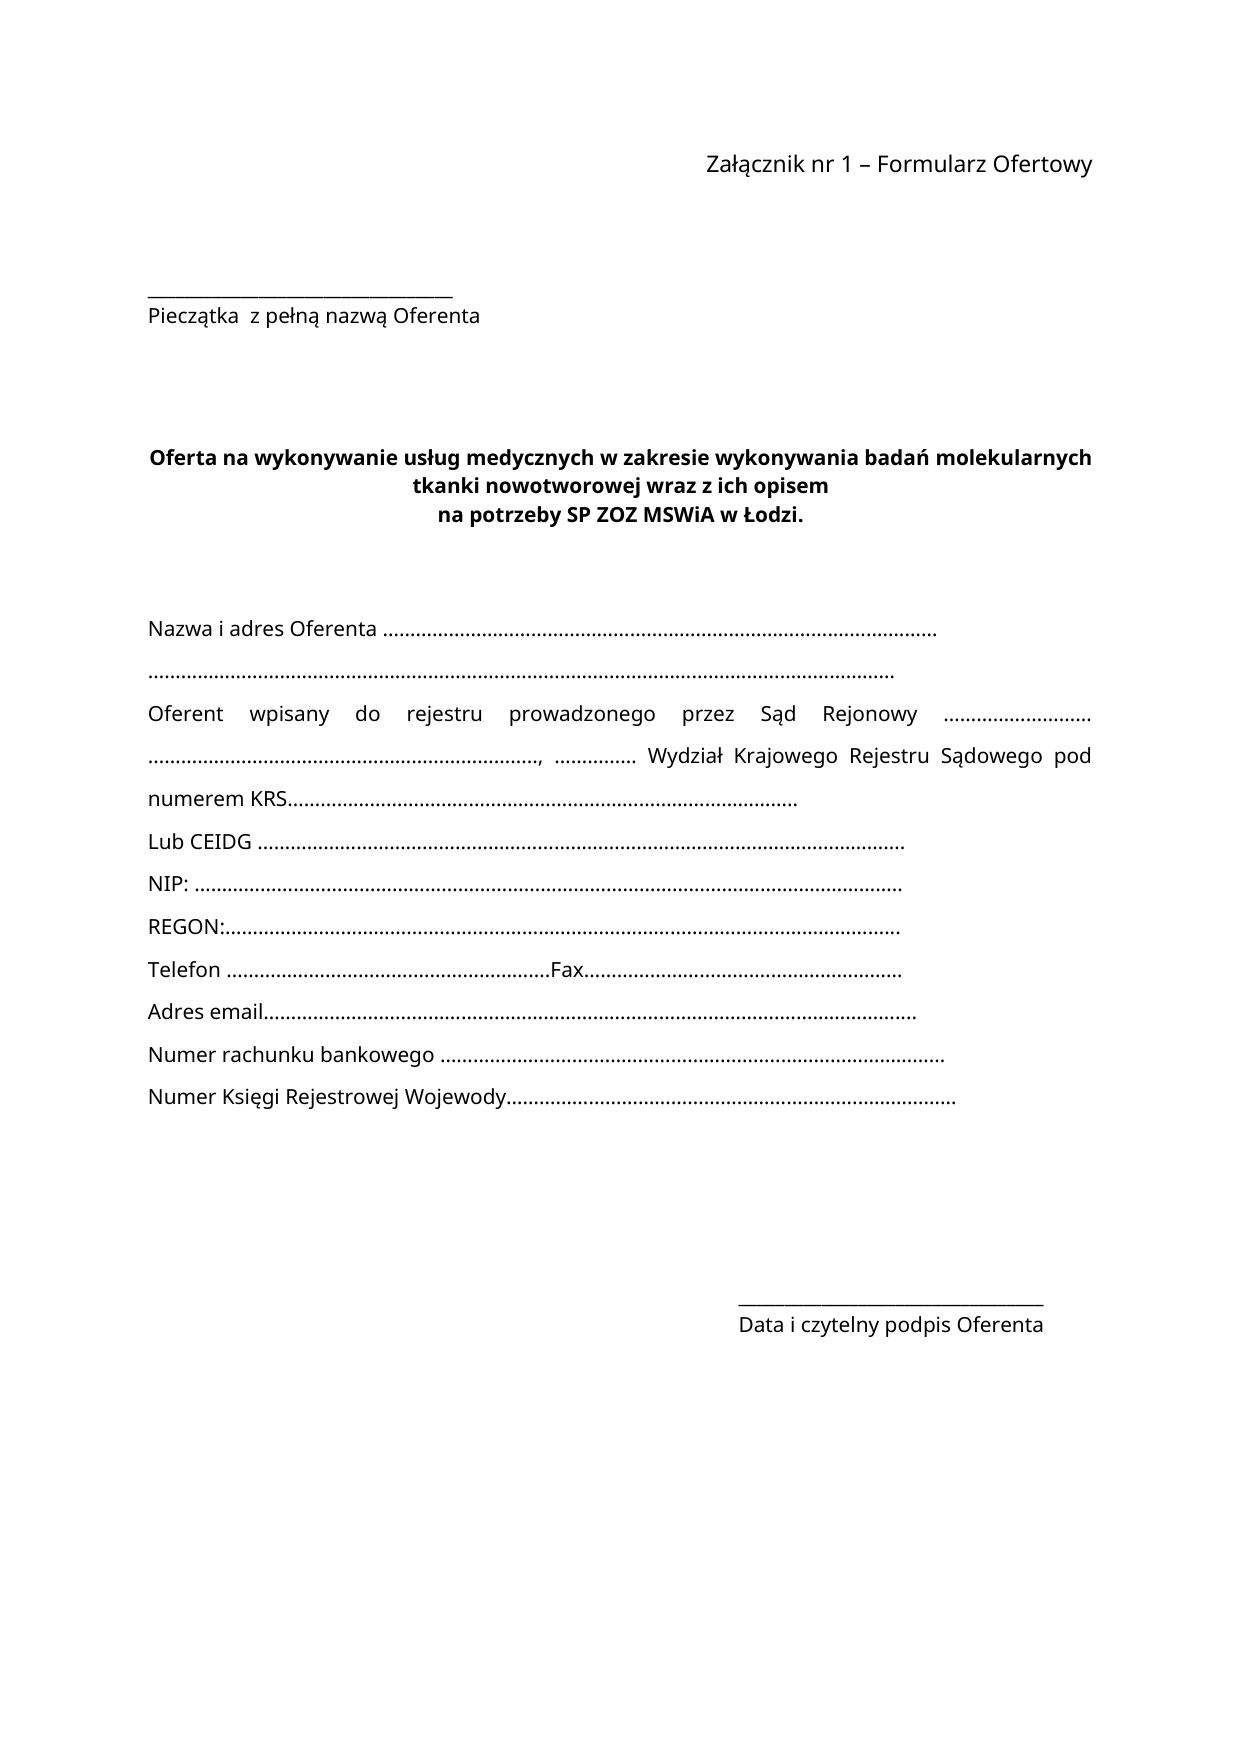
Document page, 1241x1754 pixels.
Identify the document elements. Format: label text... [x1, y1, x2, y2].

text _________________________________ [738, 1281, 1093, 1310]
text na potrzeby SP ZOZ MSWiA w Łodzi. [149, 500, 1093, 528]
text Załącznik nr 1 – Formularz Ofertowy [148, 148, 1093, 179]
text Lub CEIDG ………………………………………………………………………………………………………. [148, 827, 1093, 855]
text _________________________________ [148, 273, 1093, 301]
text Telefon …………………………….…………………….Fax…………………………….…………………… [148, 955, 1093, 983]
text Oferent wpisany do rejestru prowadzonego przez Sąd Rejonowy ……………………… …………………………………………………………….., …………… Wydział Krajowego Rejestru Sądowego pod numerem KRS……………………………………………………….……………………….. [148, 699, 1093, 813]
text ……………………………………………………………………………………………….…...………………… [148, 656, 1093, 685]
text REGON:…………………………………………………………………………………………………………... [148, 912, 1093, 941]
text Oferta na wykonywanie usług medycznych w zakresie wykonywania badań molekularnych tkanki nowotworowej wraz z ich opisem [149, 443, 1093, 500]
text Data i czytelny podpis Oferenta [738, 1310, 1093, 1338]
text Numer Księgi Rejestrowej Wojewody……………………………………………………….……………… [148, 1082, 1093, 1111]
text Adres email…………………………………………………………………………………….……………….... [148, 997, 1093, 1026]
text Pieczątka z pełną nazwą Oferenta [148, 301, 1093, 329]
text NIP: ………………………………………………………………………………………….…………………….. [148, 869, 1093, 898]
text Numer rachunku bankowego ……………………………………………………..………………………… [148, 1040, 1093, 1068]
text Nazwa i adres Oferenta ……………………………………………………………………….………….…… [148, 614, 1093, 642]
